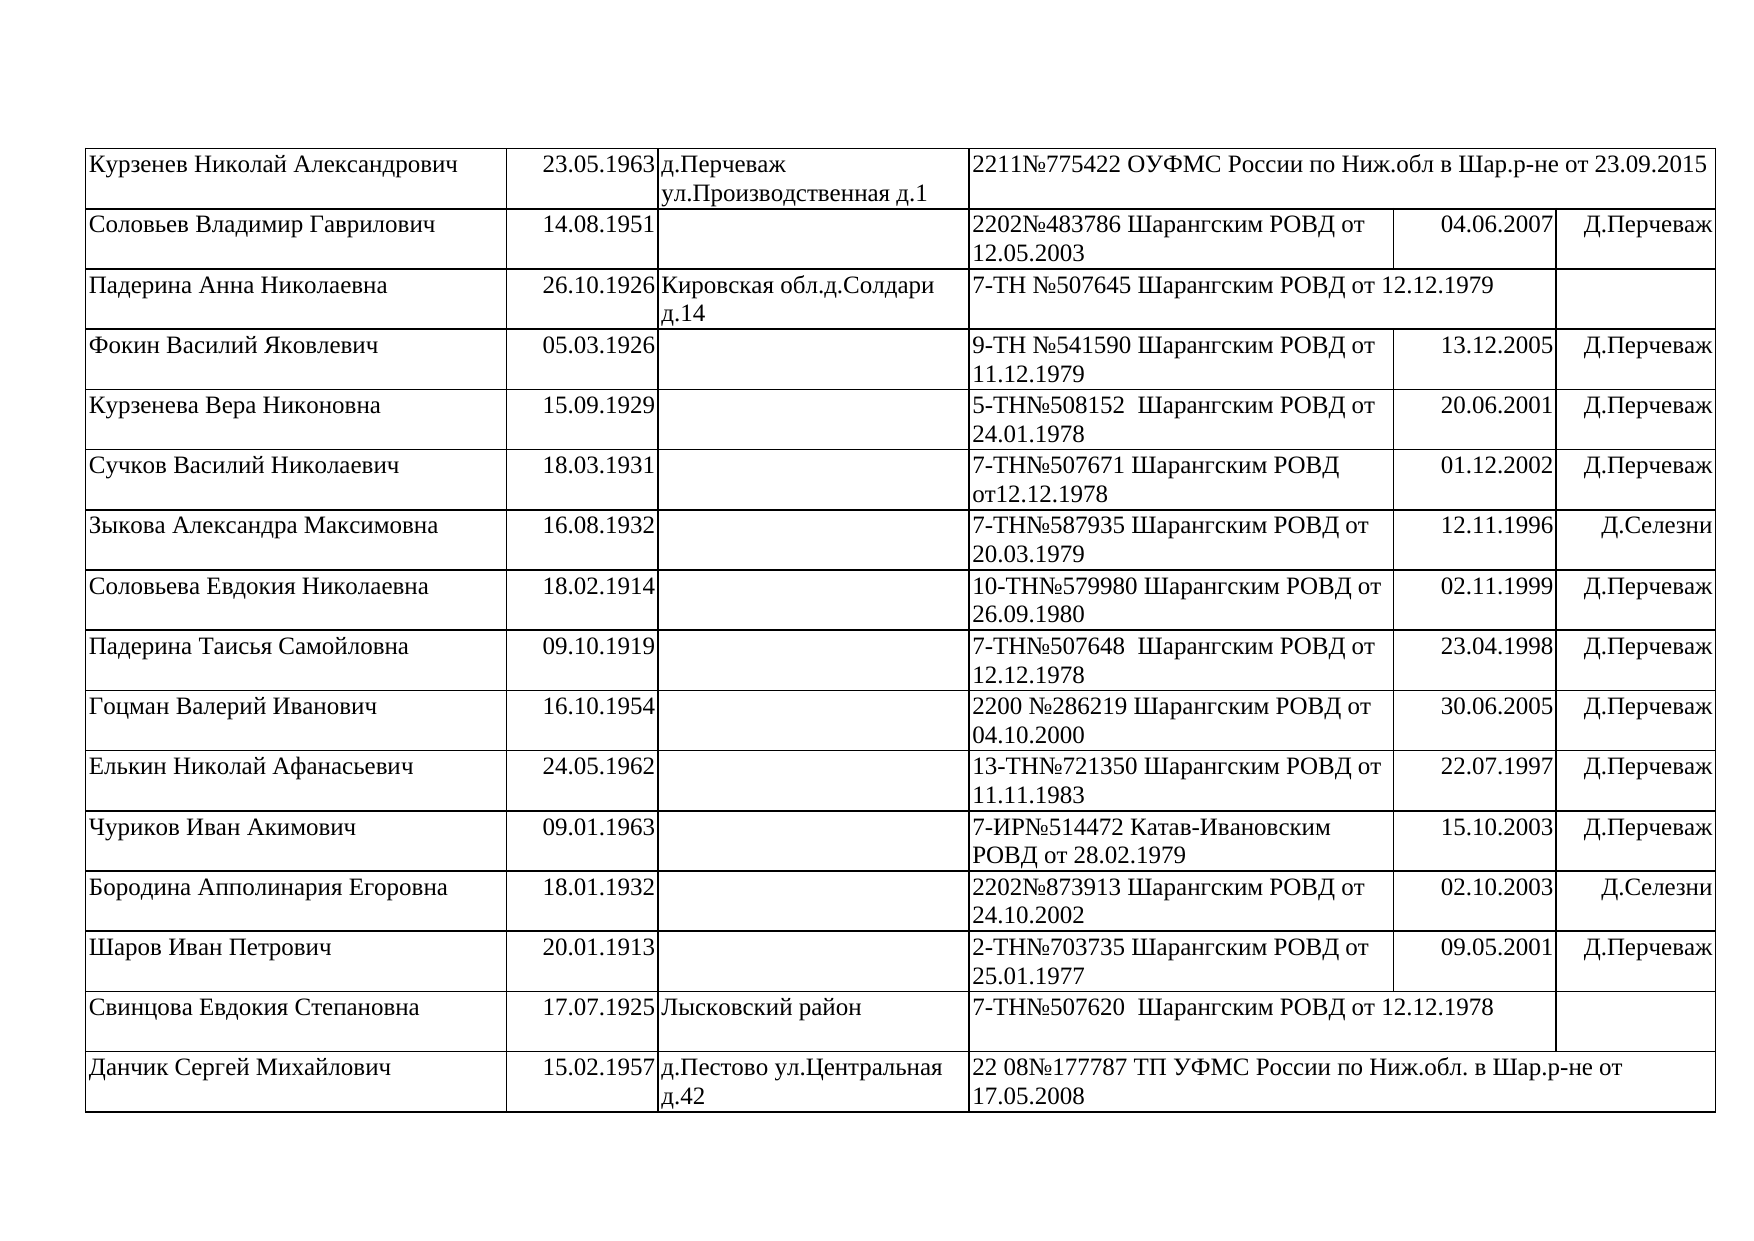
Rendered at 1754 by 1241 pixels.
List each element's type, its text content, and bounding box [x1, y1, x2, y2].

table_cell [659, 450, 968, 509]
table_cell Д.Перчеваж [1557, 330, 1715, 388]
table_cell Свинцова Евдокия Степановна [86, 992, 506, 1051]
table_cell 01.12.2002 [1394, 450, 1555, 509]
table_cell [1557, 270, 1715, 328]
table_cell д.Перчеваж ул.Производственная д.1 [659, 149, 968, 208]
table_cell 02.11.1999 [1394, 571, 1555, 629]
table_cell 2202№483786 Шарангским РОВД от 12.05.2003 [970, 210, 1393, 268]
table_cell 09.01.1963 [507, 812, 657, 870]
table_cell [659, 872, 968, 930]
table_cell 22 08№177787 ТП УФМС России по Ниж.обл. в Шар.р-не от 17.05.2008 [970, 1052, 1715, 1111]
table_cell Д.Перчеваж [1557, 932, 1715, 991]
table_cell 18.03.1931 [507, 450, 657, 509]
table_cell 7-ТН№507671 Шарангским РОВД от12.12.1978 [970, 450, 1393, 509]
table_cell [1557, 992, 1715, 1051]
table_cell 26.10.1926 [507, 270, 657, 328]
table_cell 18.01.1932 [507, 872, 657, 930]
table_cell [659, 571, 968, 629]
table_cell Д.Перчеваж [1557, 450, 1715, 509]
table_cell 09.10.1919 [507, 631, 657, 689]
table_cell 23.05.1963 [507, 149, 657, 208]
table_cell Падерина Анна Николаевна [86, 270, 506, 328]
table_cell Курзенев Николай Александрович [86, 149, 506, 208]
table_cell Соловьева Евдокия Николаевна [86, 571, 506, 629]
table_cell Д.Перчеваж [1557, 571, 1715, 629]
table_cell [659, 751, 968, 810]
table_cell Д.Перчеваж [1557, 210, 1715, 268]
table_cell Гоцман Валерий Иванович [86, 691, 506, 750]
table_cell 23.04.1998 [1394, 631, 1555, 689]
table_cell Кировская обл.д.Солдари д.14 [659, 270, 968, 328]
table_cell 2211№775422 ОУФМС России по Ниж.обл в Шар.р-не от 23.09.2015 [970, 149, 1715, 208]
table_cell 2200 №286219 Шарангским РОВД от 04.10.2000 [970, 691, 1393, 750]
table_cell [659, 812, 968, 870]
table_cell Д.Перчеваж [1557, 751, 1715, 810]
table_cell Курзенева Вера Никоновна [86, 390, 506, 449]
table_cell 7-ИР№514472 Катав-Ивановским РОВД от 28.02.1979 [970, 812, 1393, 870]
table_cell 7-ТН№587935 Шарангским РОВД от 20.03.1979 [970, 511, 1393, 569]
table_cell [659, 390, 968, 449]
table_cell 30.06.2005 [1394, 691, 1555, 750]
table_cell 20.01.1913 [507, 932, 657, 991]
table_cell Сучков Василий Николаевич [86, 450, 506, 509]
table_cell [659, 932, 968, 991]
table_cell Д.Перчеваж [1557, 390, 1715, 449]
table_cell Д.Перчеваж [1557, 691, 1715, 750]
table_cell 5-ТН№508152 Шарангским РОВД от 24.01.1978 [970, 390, 1393, 449]
table_cell 20.06.2001 [1394, 390, 1555, 449]
table_cell [659, 511, 968, 569]
table_cell 18.02.1914 [507, 571, 657, 629]
table_cell 05.03.1926 [507, 330, 657, 388]
table_cell 17.07.1925 [507, 992, 657, 1051]
table_cell Фокин Василий Яковлевич [86, 330, 506, 388]
table_cell 15.10.2003 [1394, 812, 1555, 870]
table_cell 02.10.2003 [1394, 872, 1555, 930]
table_cell 2202№873913 Шарангским РОВД от 24.10.2002 [970, 872, 1393, 930]
table_cell Бородина Апполинария Егоровна [86, 872, 506, 930]
table_cell Шаров Иван Петрович [86, 932, 506, 991]
table_cell [659, 210, 968, 268]
table_cell Д.Перчеваж [1557, 631, 1715, 689]
table_cell 13-ТН№721350 Шарангским РОВД от 11.11.1983 [970, 751, 1393, 810]
table_cell 22.07.1997 [1394, 751, 1555, 810]
table_cell 7-ТН№507648 Шарангским РОВД от 12.12.1978 [970, 631, 1393, 689]
table_cell Елькин Николай Афанасьевич [86, 751, 506, 810]
table_cell 09.05.2001 [1394, 932, 1555, 991]
table_cell 15.02.1957 [507, 1052, 657, 1111]
table_cell [659, 691, 968, 750]
table_cell 13.12.2005 [1394, 330, 1555, 388]
table_cell 16.08.1932 [507, 511, 657, 569]
table_cell Д.Перчеваж [1557, 812, 1715, 870]
table_cell 2-ТН№703735 Шарангским РОВД от 25.01.1977 [970, 932, 1393, 991]
table_cell 12.11.1996 [1394, 511, 1555, 569]
table_cell 7-ТН№507620 Шарангским РОВД от 12.12.1978 [970, 992, 1555, 1051]
table_cell [659, 631, 968, 689]
table_cell Д.Селезни [1557, 511, 1715, 569]
table_cell 16.10.1954 [507, 691, 657, 750]
table_cell Соловьев Владимир Гаврилович [86, 210, 506, 268]
table_cell 15.09.1929 [507, 390, 657, 449]
table_cell 10-ТН№579980 Шарангским РОВД от 26.09.1980 [970, 571, 1393, 629]
table_cell Лысковский район [659, 992, 968, 1051]
table_cell 9-ТН №541590 Шарангским РОВД от 11.12.1979 [970, 330, 1393, 388]
table_cell Данчик Сергей Михайлович [86, 1052, 506, 1111]
table_cell д.Пестово ул.Центральная д.42 [659, 1052, 968, 1111]
table_cell 7-ТН №507645 Шарангским РОВД от 12.12.1979 [970, 270, 1555, 328]
table_cell Чуриков Иван Акимович [86, 812, 506, 870]
table_cell 14.08.1951 [507, 210, 657, 268]
table_cell 24.05.1962 [507, 751, 657, 810]
table_cell Падерина Таисья Самойловна [86, 631, 506, 689]
table_cell 04.06.2007 [1394, 210, 1555, 268]
table_cell Зыкова Александра Максимовна [86, 511, 506, 569]
table_cell [659, 330, 968, 388]
table_cell Д.Селезни [1557, 872, 1715, 930]
